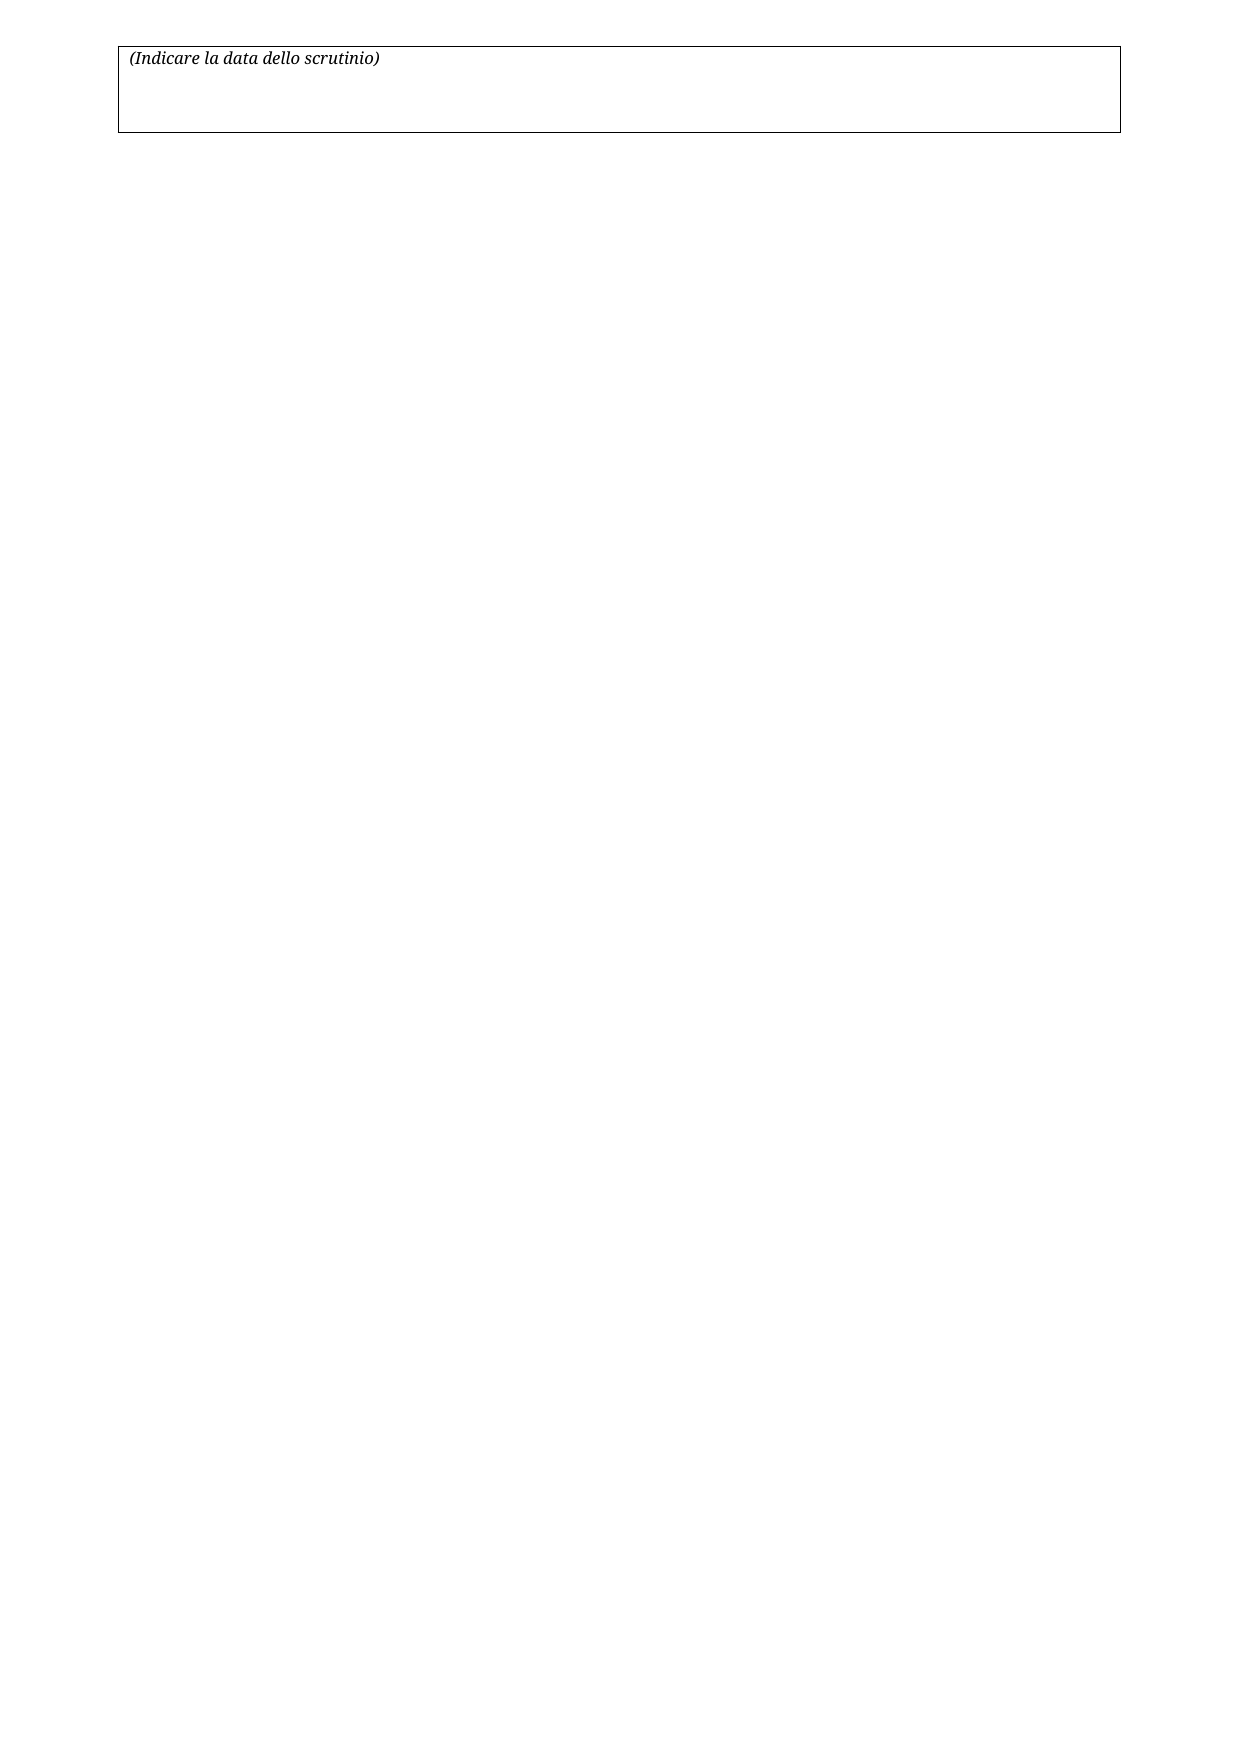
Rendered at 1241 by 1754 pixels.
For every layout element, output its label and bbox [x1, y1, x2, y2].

table_cell [119, 47, 1120, 132]
